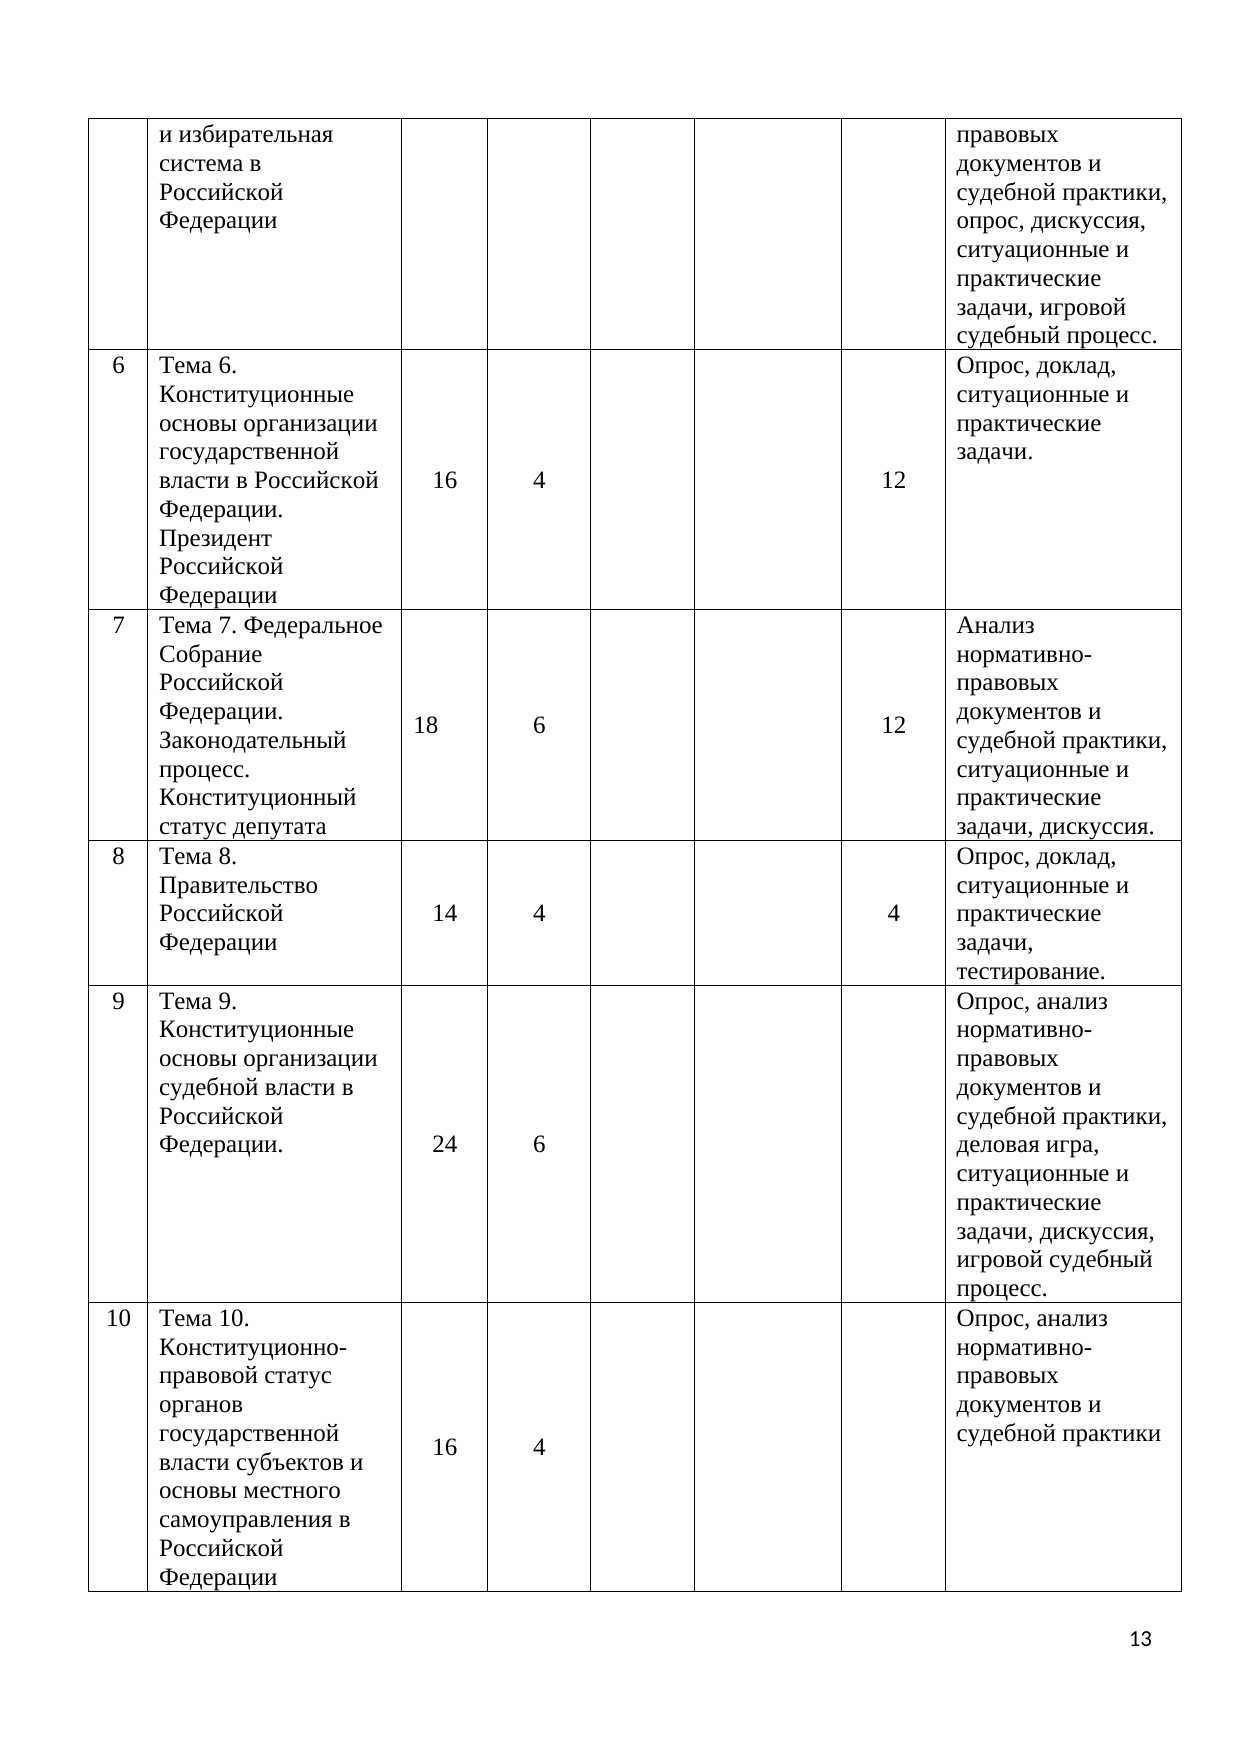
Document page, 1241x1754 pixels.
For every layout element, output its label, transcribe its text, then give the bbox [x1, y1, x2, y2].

table_cell 18 [402, 610, 487, 840]
table_cell 12 [842, 610, 945, 840]
table_cell Опрос, доклад, ситуационные и практические задачи, тестирование. [946, 841, 1181, 985]
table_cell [946, 119, 1181, 349]
table_cell 14 [402, 841, 487, 985]
table_cell 4 [488, 841, 590, 985]
table_cell Тема 7. Федеральное Собрание Российской Федерации. Законодательный процесс. Конституционный статус депутата [148, 610, 401, 840]
table_cell 5 [89, 119, 147, 349]
table_cell 9 [89, 986, 147, 1302]
table_cell 10 [89, 1303, 147, 1591]
table_cell Опрос, анализ нормативно-правовых документов и судебной практики [946, 1303, 1181, 1591]
table_cell Тема 10. Конституционно-правовой статус органов государственной власти субъектов и основы местного самоуправления в Российской Федерации [148, 1303, 401, 1591]
table_cell 6 [488, 986, 590, 1302]
table_cell Тема 8. Правительство Российской Федерации [148, 841, 401, 985]
table_cell [591, 350, 694, 609]
table_cell [842, 986, 945, 1302]
table_cell Анализ нормативно-правовых документов и судебной практики, ситуационные и практические задачи, дискуссия. [946, 610, 1181, 840]
table_cell Опрос, доклад, ситуационные и практические задачи. [946, 350, 1181, 609]
table_cell 12 [842, 350, 945, 609]
table_cell 16 [402, 1303, 487, 1591]
table_cell [695, 610, 841, 840]
table_cell Опрос, анализ нормативно-правовых документов и судебной практики, деловая игра, ситуационные и практические задачи, дискуссия, игровой судебный процесс. [946, 986, 1181, 1302]
table_cell [842, 1303, 945, 1591]
table_cell [591, 841, 694, 985]
table_cell 8 [89, 841, 147, 985]
table_cell 28 [402, 119, 487, 349]
table_cell [591, 119, 694, 349]
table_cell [148, 119, 401, 349]
table_cell 4 [488, 350, 590, 609]
table_cell 4 [488, 1303, 590, 1591]
table_cell 6 [488, 610, 590, 840]
table_cell [591, 986, 694, 1302]
table_cell [591, 610, 694, 840]
table_cell [695, 1303, 841, 1591]
table_cell 16 [402, 350, 487, 609]
table_cell [591, 1303, 694, 1591]
table_cell 4 [842, 841, 945, 985]
table_cell 8 [488, 119, 590, 349]
table_cell [695, 986, 841, 1302]
table_cell 20 [842, 119, 945, 349]
table_cell 24 [402, 986, 487, 1302]
table_cell Тема 6. Конституционные основы организации государственной власти в Российской Федерации. Президент Российской Федерации [148, 350, 401, 609]
table_cell 7 [89, 610, 147, 840]
table_cell 6 [89, 350, 147, 609]
table_cell [695, 350, 841, 609]
table_cell [695, 119, 841, 349]
table_cell Тема 9. Конституционные основы организации судебной власти в Российской Федерации. [148, 986, 401, 1302]
table_cell [695, 841, 841, 985]
